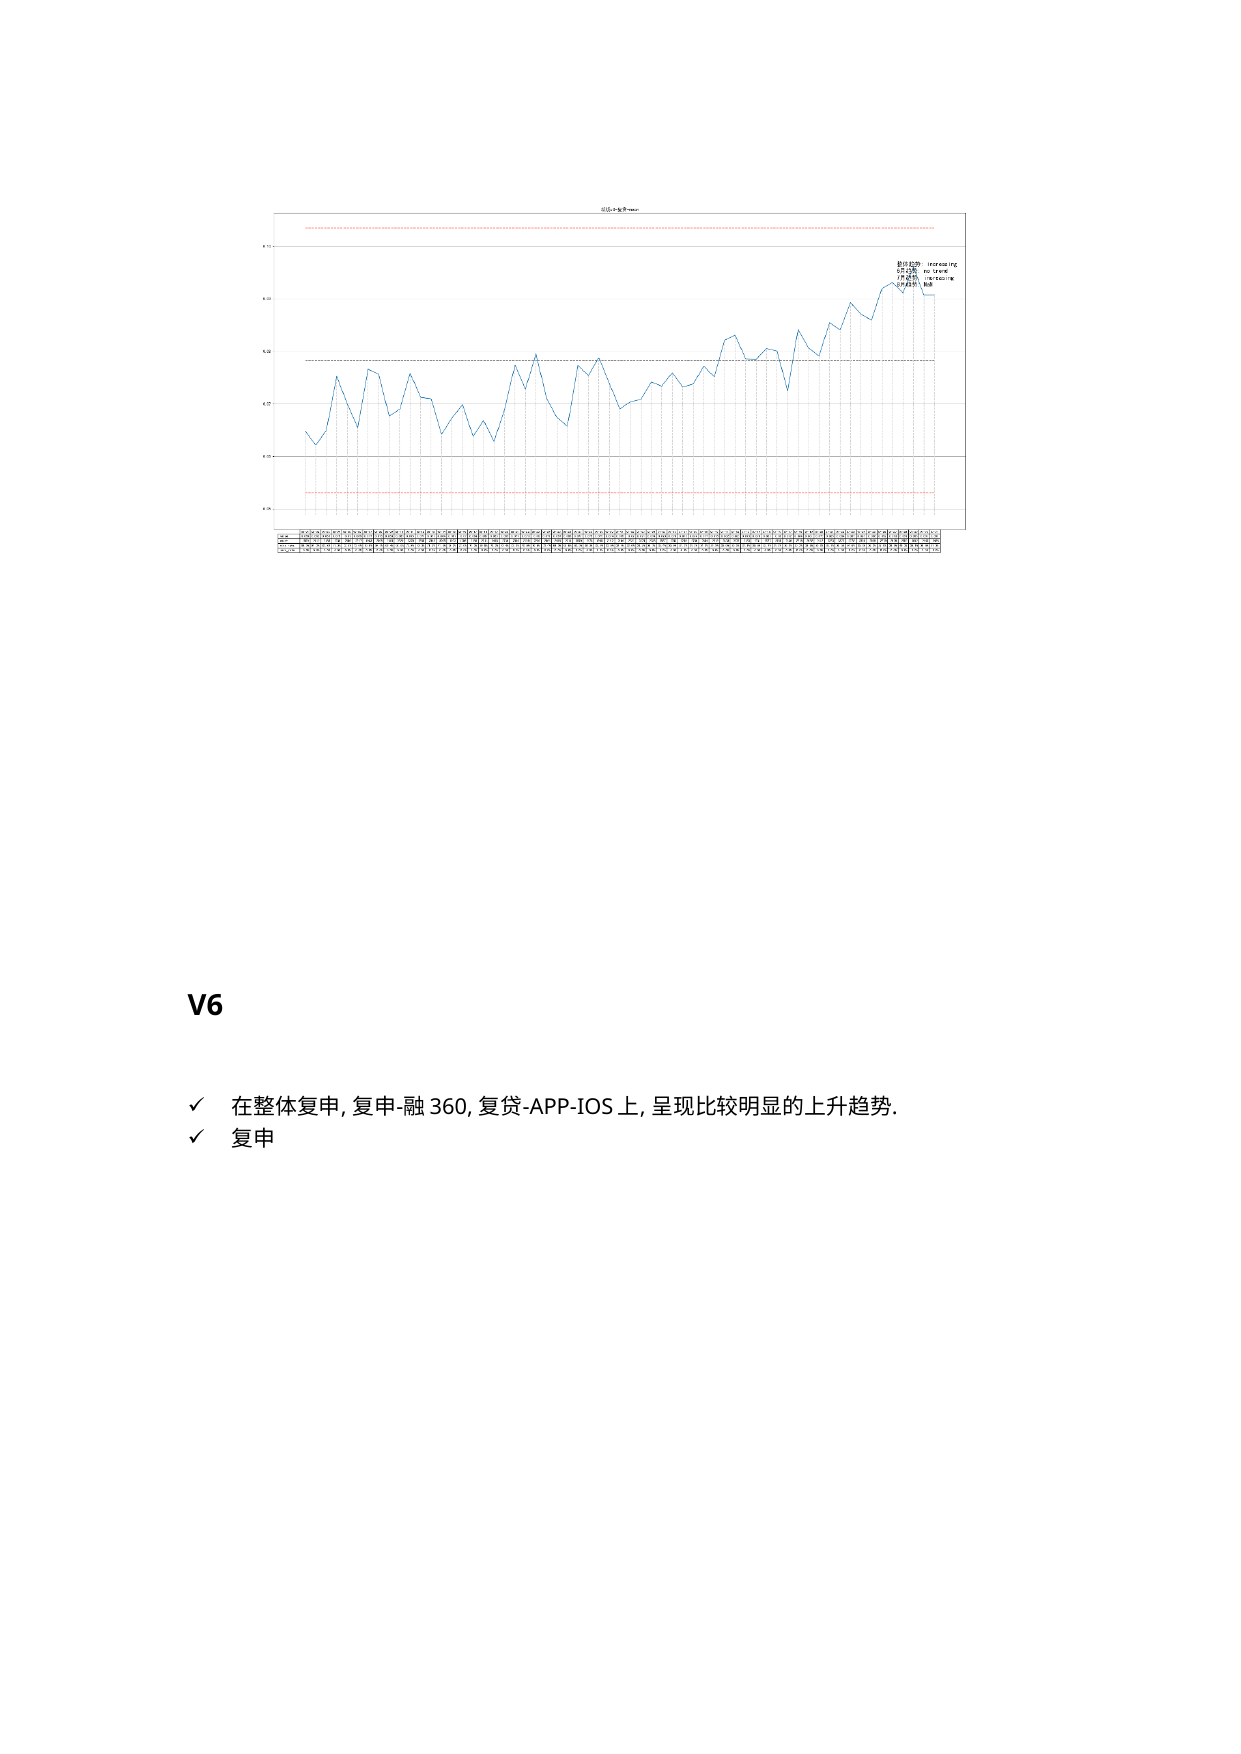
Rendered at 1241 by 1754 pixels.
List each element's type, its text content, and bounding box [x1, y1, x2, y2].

picture [187, 162, 1052, 594]
list 在整体复申, 复申-融360, 复贷-APP-IOS上, 呈现比较明显的上升趋势. [187, 1088, 1053, 1121]
subtitle V6 [187, 971, 1053, 1036]
list 复申 [187, 1121, 1053, 1153]
